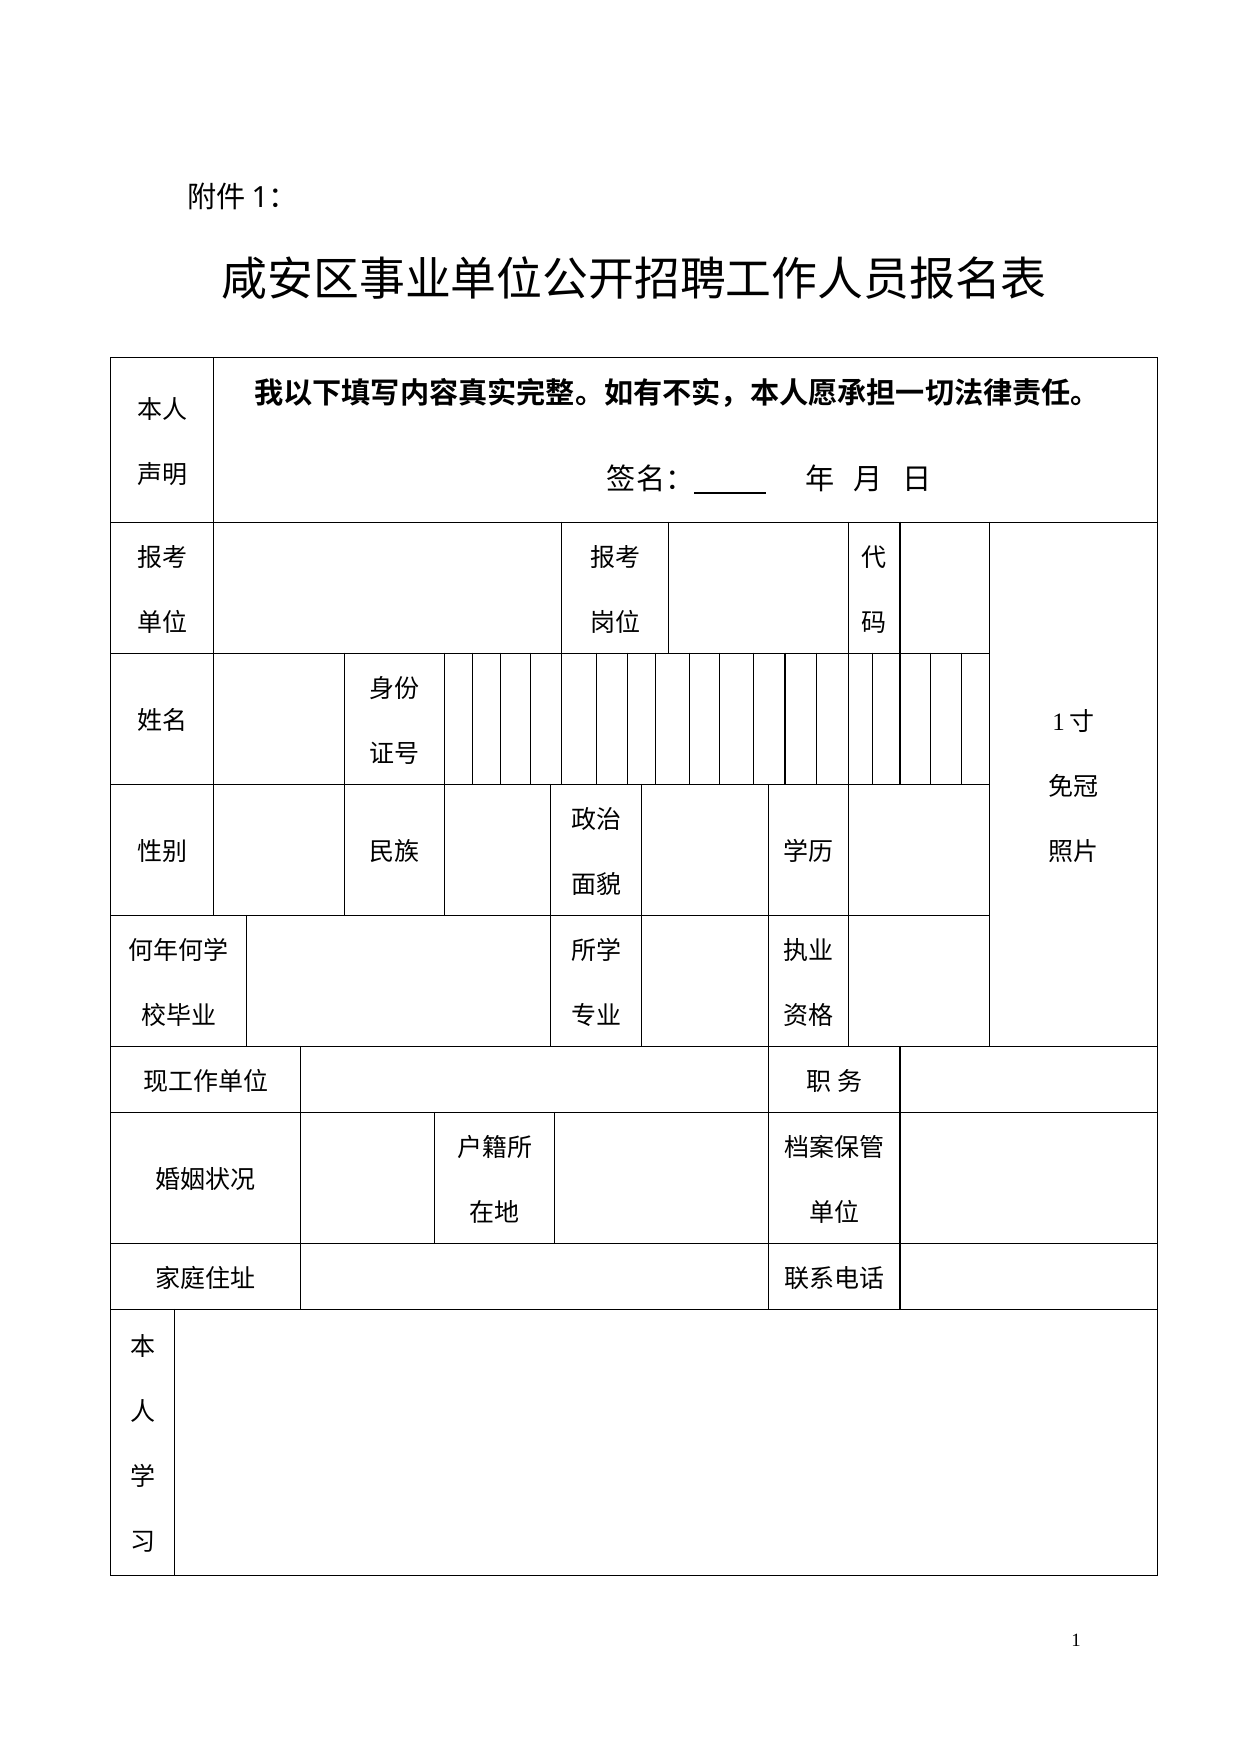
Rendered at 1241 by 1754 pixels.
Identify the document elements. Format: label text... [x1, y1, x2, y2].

table_cell 身份 证号 [345, 654, 444, 784]
table_cell [214, 785, 344, 915]
table_cell [901, 654, 930, 784]
table_cell 报考 岗位 [562, 523, 668, 653]
table_cell 本人学习工作简 历 [111, 1310, 174, 1575]
table_cell [301, 1244, 768, 1309]
table_cell 联系电话 [769, 1244, 899, 1309]
table_cell 代码 [849, 523, 899, 653]
table_cell [873, 654, 899, 784]
table_cell 执业 资格 [769, 916, 848, 1046]
table_cell 性别 [111, 785, 213, 915]
table_cell [690, 654, 719, 784]
text 咸安区事业单位公开招聘工作人员报名表 [187, 227, 1081, 324]
table_cell [901, 1113, 1157, 1243]
table_cell [901, 1244, 1157, 1309]
table_cell [597, 654, 627, 784]
table_cell [669, 523, 848, 653]
table_cell [720, 654, 753, 784]
table_cell [501, 654, 530, 784]
table_cell [247, 916, 550, 1046]
table_cell 报考 单位 [111, 523, 213, 653]
table_cell 档案保管单位 [769, 1113, 899, 1243]
table_cell 政治 面貌 [551, 785, 641, 915]
table_cell 何年何学校毕业 [111, 916, 246, 1046]
table_cell [628, 654, 655, 784]
table_cell [445, 654, 472, 784]
table_cell 现工作单位 [111, 1047, 300, 1112]
table_cell 学历 [769, 785, 848, 915]
table_cell [931, 654, 961, 784]
table_cell 1寸 免冠 照片 [990, 523, 1157, 1046]
table_cell 民族 [345, 785, 444, 915]
table_cell [445, 785, 550, 915]
table_cell [849, 654, 872, 784]
table_cell [214, 523, 561, 653]
table_cell 家庭住址 [111, 1244, 300, 1309]
table_cell [817, 654, 848, 784]
table_header 本人 声明 [111, 358, 213, 522]
table_cell [175, 1310, 1157, 1575]
table_cell [642, 785, 768, 915]
table_cell [901, 523, 989, 653]
table_cell [642, 916, 768, 1046]
table_cell [849, 916, 989, 1046]
table_cell [901, 1047, 1157, 1112]
table_cell [786, 654, 816, 784]
table_cell 姓名 [111, 654, 213, 784]
table_cell 职 务 [769, 1047, 899, 1112]
table_cell [562, 654, 596, 784]
table_cell [555, 1113, 768, 1243]
table_cell [301, 1113, 434, 1243]
table_header 我以下填写内容真实完整。如有不实，本人愿承担一切法律责任。 签名： 年 月 日 [214, 358, 1157, 522]
table_cell 户籍所在地 [435, 1113, 554, 1243]
table_cell [754, 654, 784, 784]
table_cell [214, 654, 344, 784]
table_cell [473, 654, 500, 784]
table_cell 婚姻状况 [111, 1113, 300, 1243]
table_cell [962, 654, 989, 784]
table_cell [656, 654, 689, 784]
table_cell [531, 654, 561, 784]
table_cell [301, 1047, 768, 1112]
text 附件1： [187, 162, 1081, 227]
table_cell 所学 专业 [551, 916, 641, 1046]
table_cell [849, 785, 989, 915]
